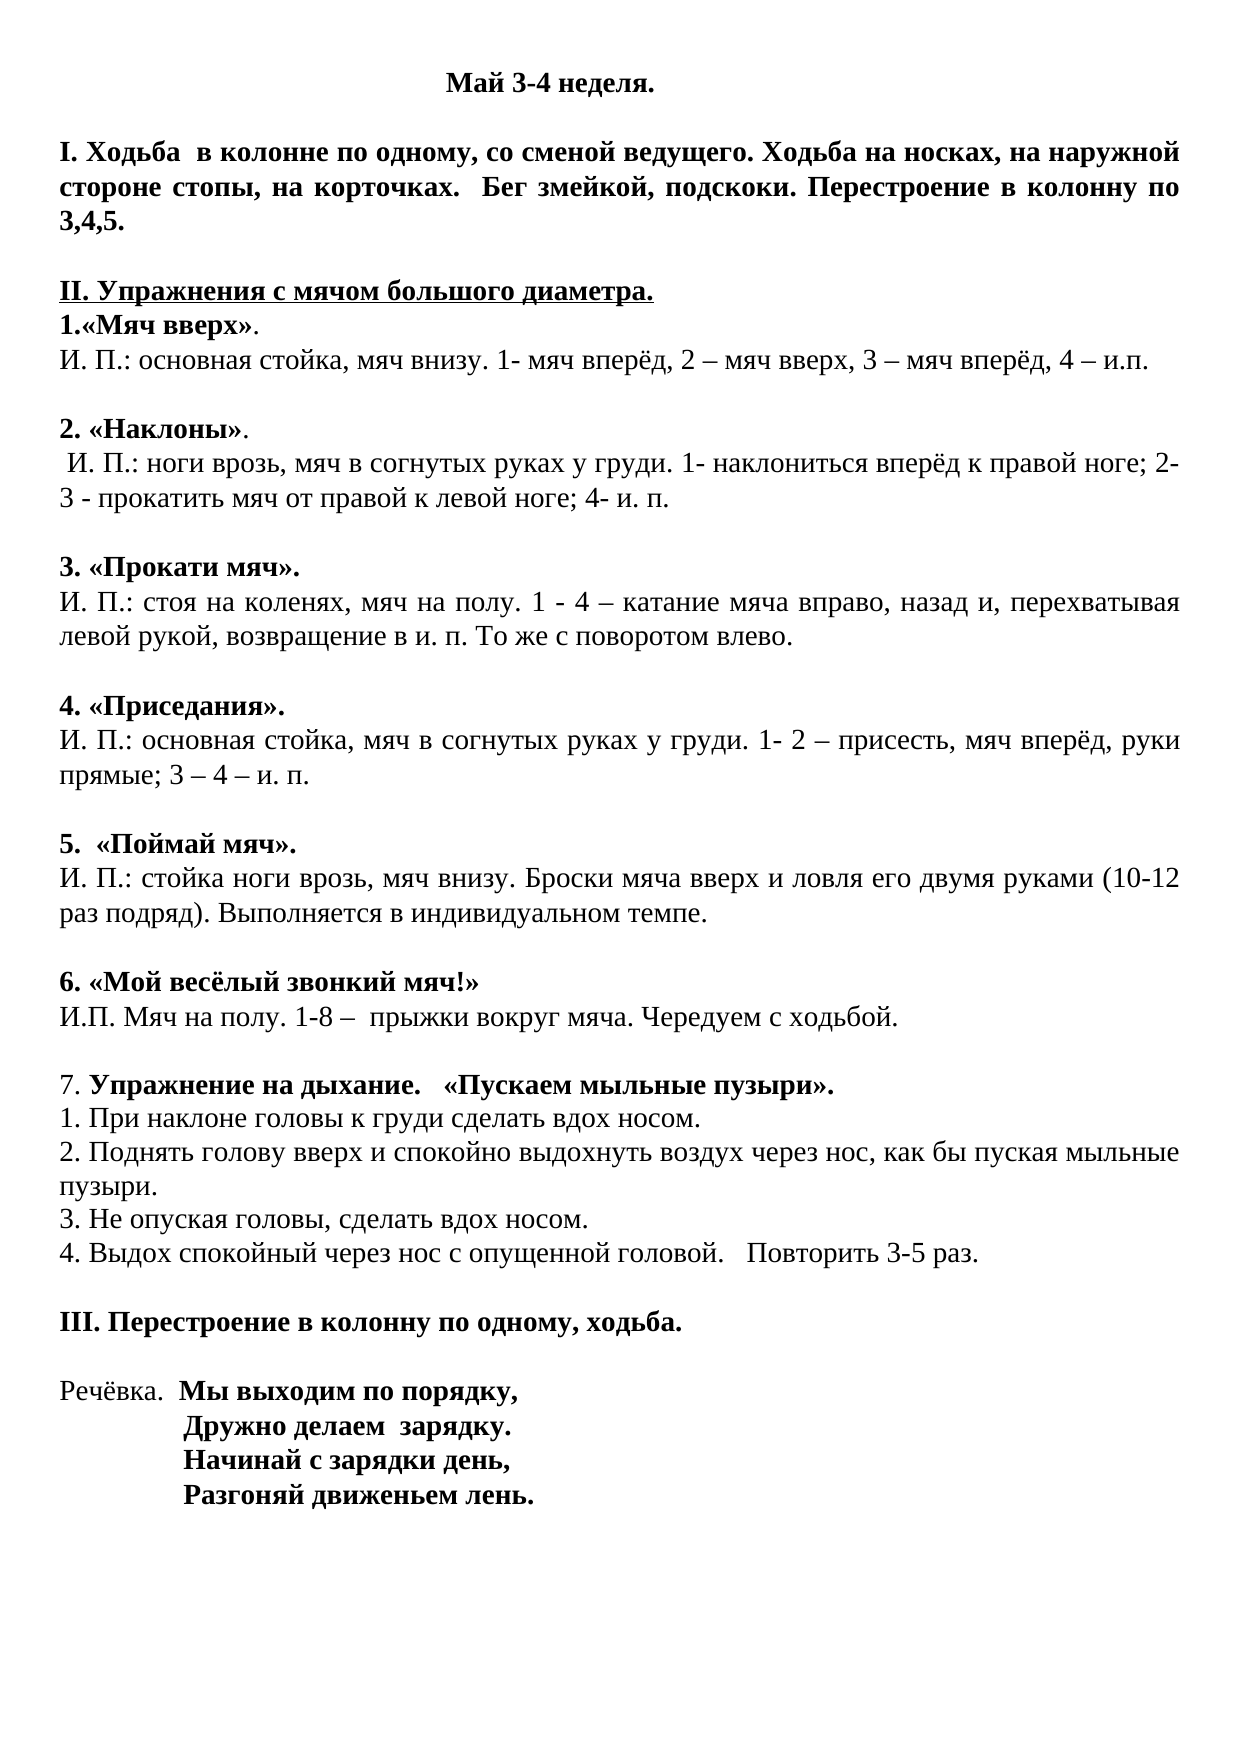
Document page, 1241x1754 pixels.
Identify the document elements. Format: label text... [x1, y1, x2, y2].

text Май 3-4 неделя. [59, 64, 1181, 99]
text II. Упражнения с мячом большого диаметра. [59, 272, 1181, 306]
text И. П.: основная стойка, мяч в согнутых руках у груди. 1- 2 – присесть, мяч вперёд, руки прямые; 3 – 4 – и. п. [59, 721, 1181, 790]
text И. П.: стойка ноги врозь, мяч внизу. Броски мяча вверх и ловля его двумя руками (10-12 раз подряд). Выполняется в индивидуальном темпе. [59, 859, 1181, 929]
text Начинай с зарядки день, [59, 1441, 1181, 1476]
text Речёвка. Мы выходим по порядку, [59, 1372, 1181, 1407]
text 1.«Мяч вверх». [59, 306, 1181, 341]
text И. П.: стоя на коленях, мяч на полу. 1 - 4 – катание мяча вправо, назад и, перехватывая левой рукой, возвращение в и. п. То же с поворотом влево. [59, 583, 1181, 652]
text III. Перестроение в колонну по одному, ходьба. [59, 1303, 1181, 1337]
text 6. «Мой весёлый звонкий мяч!» [59, 963, 1181, 998]
text Дружно делаем зарядку. [59, 1407, 1181, 1441]
text Разгоняй движеньем лень. [59, 1476, 1181, 1510]
text 3. «Прокати мяч». [59, 548, 1181, 583]
text 5. «Поймай мяч». [59, 825, 1181, 859]
text И. П.: ноги врозь, мяч в согнутых руках у груди. 1- наклониться вперёд к правой ноге; 2-3 - прокатить мяч от правой к левой ноге; 4- и. п. [59, 444, 1181, 514]
text 2. Поднять голову вверх и спокойно выдохнуть воздух через нос, как бы пуская мыльные пузыри. [59, 1134, 1181, 1201]
text 1. При наклоне головы к груди сделать вдох носом. [59, 1101, 1181, 1134]
text 4. «Приседания». [59, 687, 1181, 721]
text I. Ходьба в колонне по одному, со сменой ведущего. Ходьба на носках, на наружной стороне стопы, на корточках. Бег змейкой, подскоки. Перестроение в колонну по 3,4,5. [59, 133, 1181, 237]
text И. П.: основная стойка, мяч внизу. 1- мяч вперёд, 2 – мяч вверх, 3 – мяч вперёд, 4 – и.п. [59, 341, 1181, 375]
text 2. «Наклоны». [59, 410, 1181, 444]
text И.П. Мяч на полу. 1-8 – прыжки вокруг мяча. Чередуем с ходьбой. [59, 998, 1181, 1032]
text 7. Упражнение на дыхание. «Пускаем мыльные пузыри». [59, 1067, 1181, 1101]
text 3. Не опуская головы, сделать вдох носом. [59, 1201, 1181, 1235]
text 4. Выдох спокойный через нос с опущенной головой. Повторить 3-5 раз. [59, 1235, 1181, 1268]
